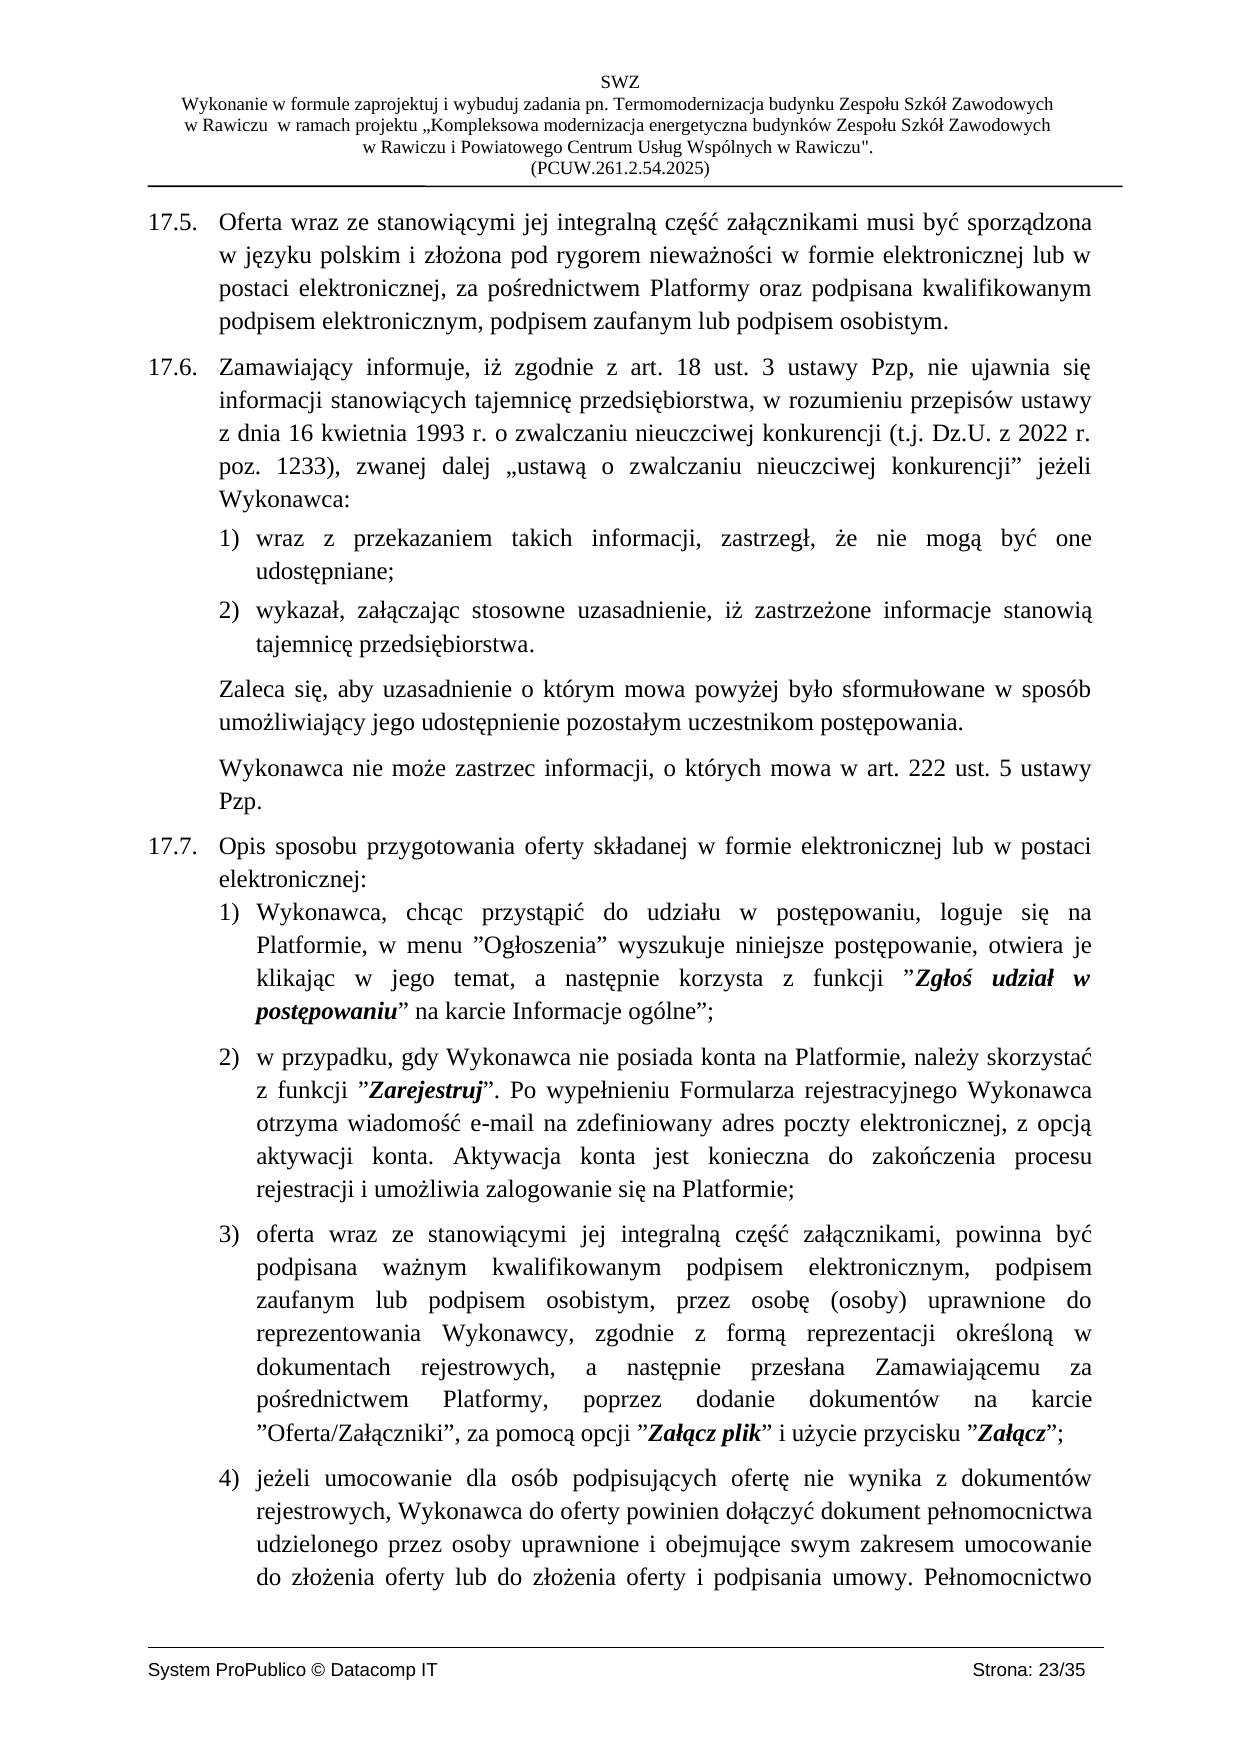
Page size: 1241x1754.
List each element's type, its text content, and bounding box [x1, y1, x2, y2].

list wraz z przekazaniem takich informacji, zastrzegł, że nie mogą być one udostępniane; [218, 523, 1093, 585]
list oferta wraz ze stanowiącymi jej integralną część załącznikami, powinna być podpisana ważnym kwalifikowanym podpisem elektronicznym, podpisem zaufanym lub podpisem osobistym, przez osobę (osoby) uprawnione do reprezentowania Wykonawcy, zgodnie z formą reprezentacji określoną w dokumentach rejestrowych, a następnie przesłana Zamawiającemu za pośrednictwem Platformy, poprzez dodanie dokumentów na karcie ”Oferta/Załączniki”, za pomocą opcji ”Załącz plik” i użycie przycisku ”Załącz”; [218, 1219, 1093, 1446]
list w przypadku, gdy Wykonawca nie posiada konta na Platformie, należy skorzystać z funkcji ”Zarejestruj”. Po wypełnieniu Formularza rejestracyjnego Wykonawca otrzyma wiadomość e-mail na zdefiniowany adres poczty elektronicznej, z opcją aktywacji konta. Aktywacja konta jest konieczna do zakończenia procesu rejestracji i umożliwia zalogowanie się na Platformie; [218, 1042, 1093, 1203]
list Zamawiający informuje, iż zgodnie z art. 18 ust. 3 ustawy Pzp, nie ujawnia się informacji stanowiących tajemnicę przedsiębiorstwa, w rozumieniu przepisów ustawy z dnia 16 kwietnia 1993 r. o zwalczaniu nieuczciwej konkurencji (t.j. Dz.U. z 2022 r. poz. 1233), zwanej dalej „ustawą o zwalczaniu nieuczciwej konkurencji” jeżeli Wykonawca: [148, 352, 1093, 513]
text Wykonawca nie może zastrzec informacji, o których mowa w art. 222 ust. 5 ustawy Pzp. [218, 753, 1093, 814]
text Zaleca się, aby uzasadnienie o którym mowa powyżej było sformułowane w sposób umożliwiający jego udostępnienie pozostałym uczestnikom postępowania. [218, 674, 1093, 736]
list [218, 1463, 1093, 1591]
list Wykonawca, chcąc przystąpić do udziału w postępowaniu, loguje się na Platformie, w menu ”Ogłoszenia” wyszukuje niniejsze postępowanie, otwiera je klikając w jego temat, a następnie korzysta z funkcji ”Zgłoś udział w postępowaniu” na karcie Informacje ogólne”; [218, 897, 1093, 1025]
list wykazał, załączając stosowne uzasadnienie, iż zastrzeżone informacje stanowią tajemnicę przedsiębiorstwa. [218, 596, 1093, 657]
list Opis sposobu przygotowania oferty składanej w formie elektronicznej lub w postaci elektronicznej: [148, 831, 1093, 893]
list Oferta wraz ze stanowiącymi jej integralną część załącznikami musi być sporządzona w języku polskim i złożona pod rygorem nieważności w formie elektronicznej lub w postaci elektronicznej, za pośrednictwem Platformy oraz podpisana kwalifikowanym podpisem elektronicznym, podpisem zaufanym lub podpisem osobistym. [148, 207, 1093, 335]
